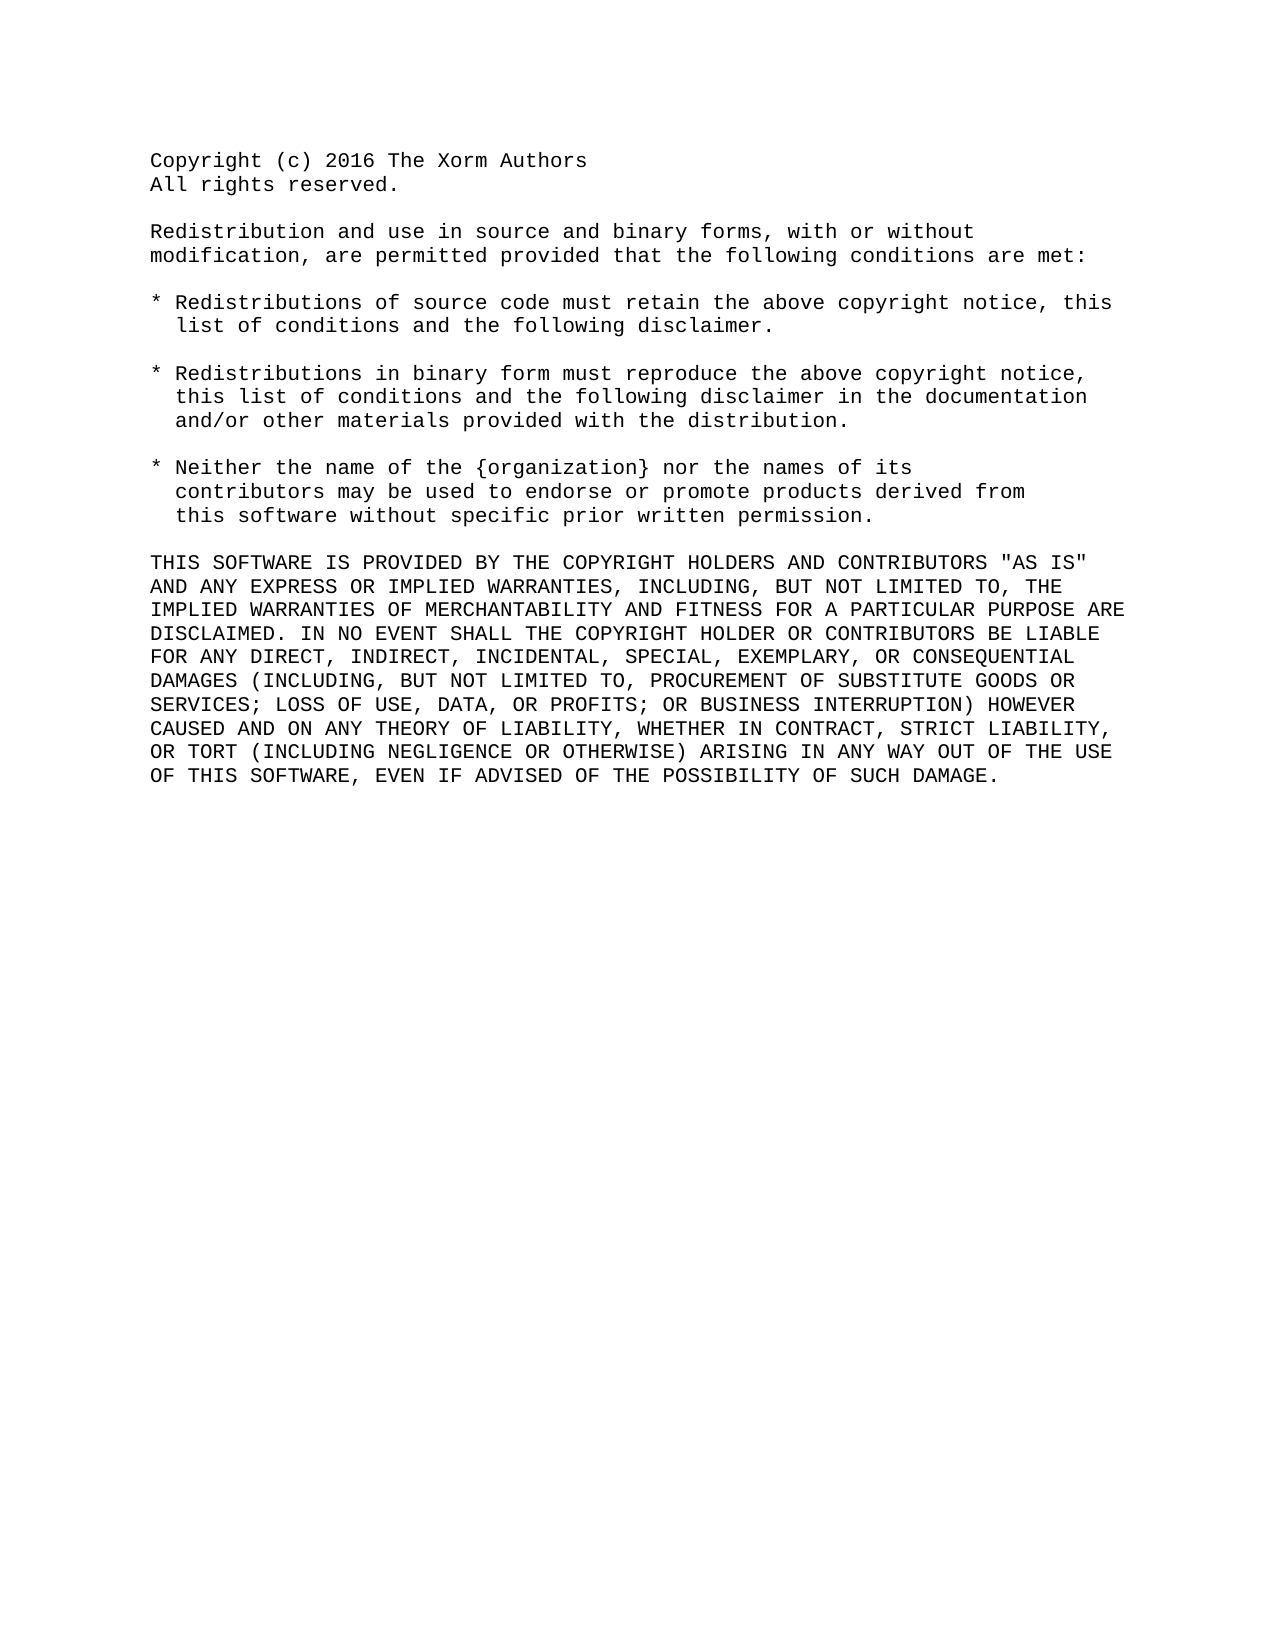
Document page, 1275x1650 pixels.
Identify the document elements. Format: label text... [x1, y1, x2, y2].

text FOR ANY DIRECT, INDIRECT, INCIDENTAL, SPECIAL, EXEMPLARY, OR CONSEQUENTIAL [150, 647, 1125, 670]
text this list of conditions and the following disclaimer in the documentation [150, 386, 1125, 410]
text list of conditions and the following disclaimer. [150, 316, 1125, 339]
text DISCLAIMED. IN NO EVENT SHALL THE COPYRIGHT HOLDER OR CONTRIBUTORS BE LIABLE [150, 623, 1125, 647]
text modification, are permitted provided that the following conditions are met: [150, 244, 1125, 268]
text IMPLIED WARRANTIES OF MERCHANTABILITY AND FITNESS FOR A PARTICULAR PURPOSE ARE [150, 599, 1125, 623]
text and/or other materials provided with the distribution. [150, 410, 1125, 434]
text * Redistributions in binary form must reproduce the above copyright notice, [150, 363, 1125, 386]
text contributors may be used to endorse or promote products derived from [150, 481, 1125, 505]
text OF THIS SOFTWARE, EVEN IF ADVISED OF THE POSSIBILITY OF SUCH DAMAGE. [150, 765, 1125, 788]
text Copyright (c) 2016 The Xorm Authors [150, 150, 1125, 174]
text OR TORT (INCLUDING NEGLIGENCE OR OTHERWISE) ARISING IN ANY WAY OUT OF THE USE [150, 741, 1125, 765]
text THIS SOFTWARE IS PROVIDED BY THE COPYRIGHT HOLDERS AND CONTRIBUTORS "AS IS" [150, 552, 1125, 576]
text SERVICES; LOSS OF USE, DATA, OR PROFITS; OR BUSINESS INTERRUPTION) HOWEVER [150, 694, 1125, 717]
text All rights reserved. [150, 174, 1125, 197]
text * Neither the name of the {organization} nor the names of its [150, 457, 1125, 481]
text * Redistributions of source code must retain the above copyright notice, this [150, 292, 1125, 316]
text DAMAGES (INCLUDING, BUT NOT LIMITED TO, PROCUREMENT OF SUBSTITUTE GOODS OR [150, 670, 1125, 694]
text AND ANY EXPRESS OR IMPLIED WARRANTIES, INCLUDING, BUT NOT LIMITED TO, THE [150, 576, 1125, 599]
text CAUSED AND ON ANY THEORY OF LIABILITY, WHETHER IN CONTRACT, STRICT LIABILITY, [150, 717, 1125, 741]
text Redistribution and use in source and binary forms, with or without [150, 221, 1125, 244]
text this software without specific prior written permission. [150, 505, 1125, 528]
